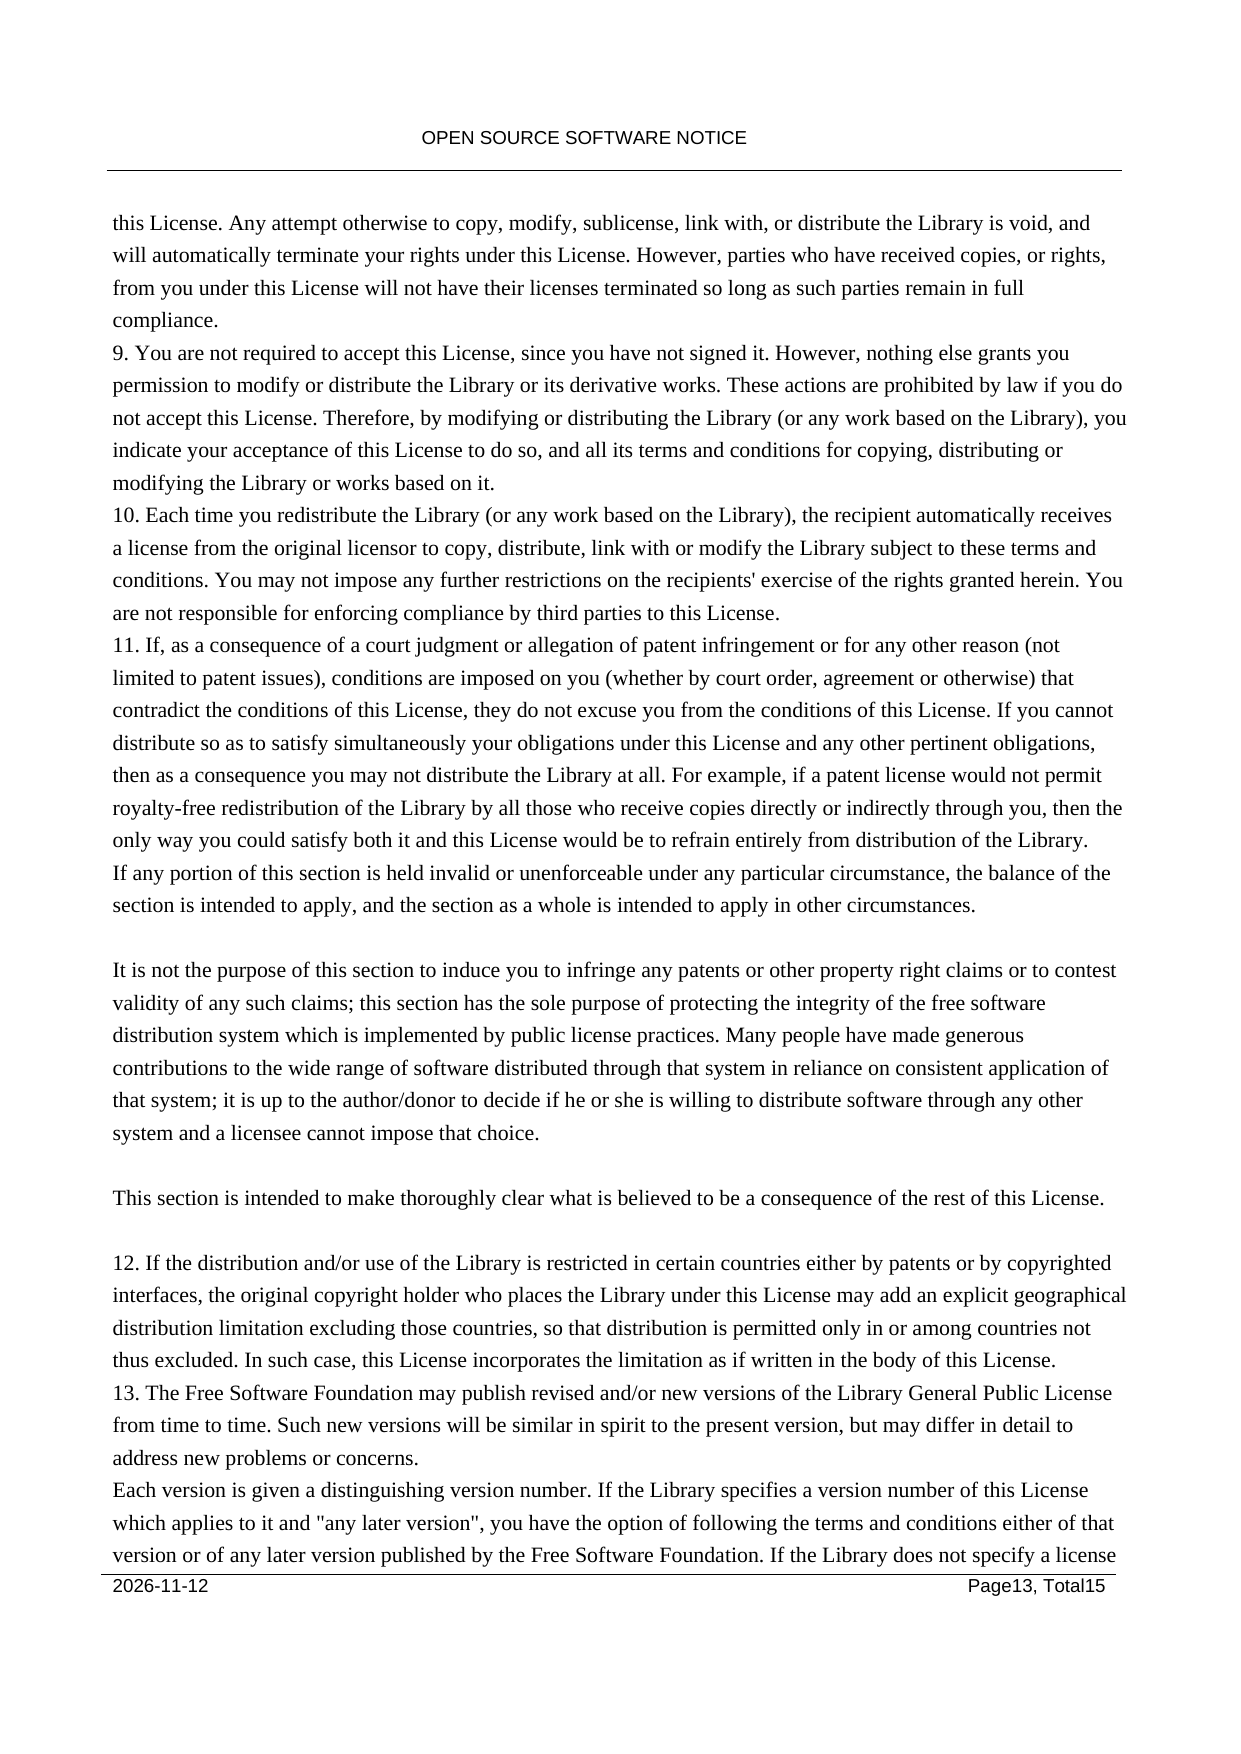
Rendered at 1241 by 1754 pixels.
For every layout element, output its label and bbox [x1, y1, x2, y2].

text [112, 206, 1128, 1571]
